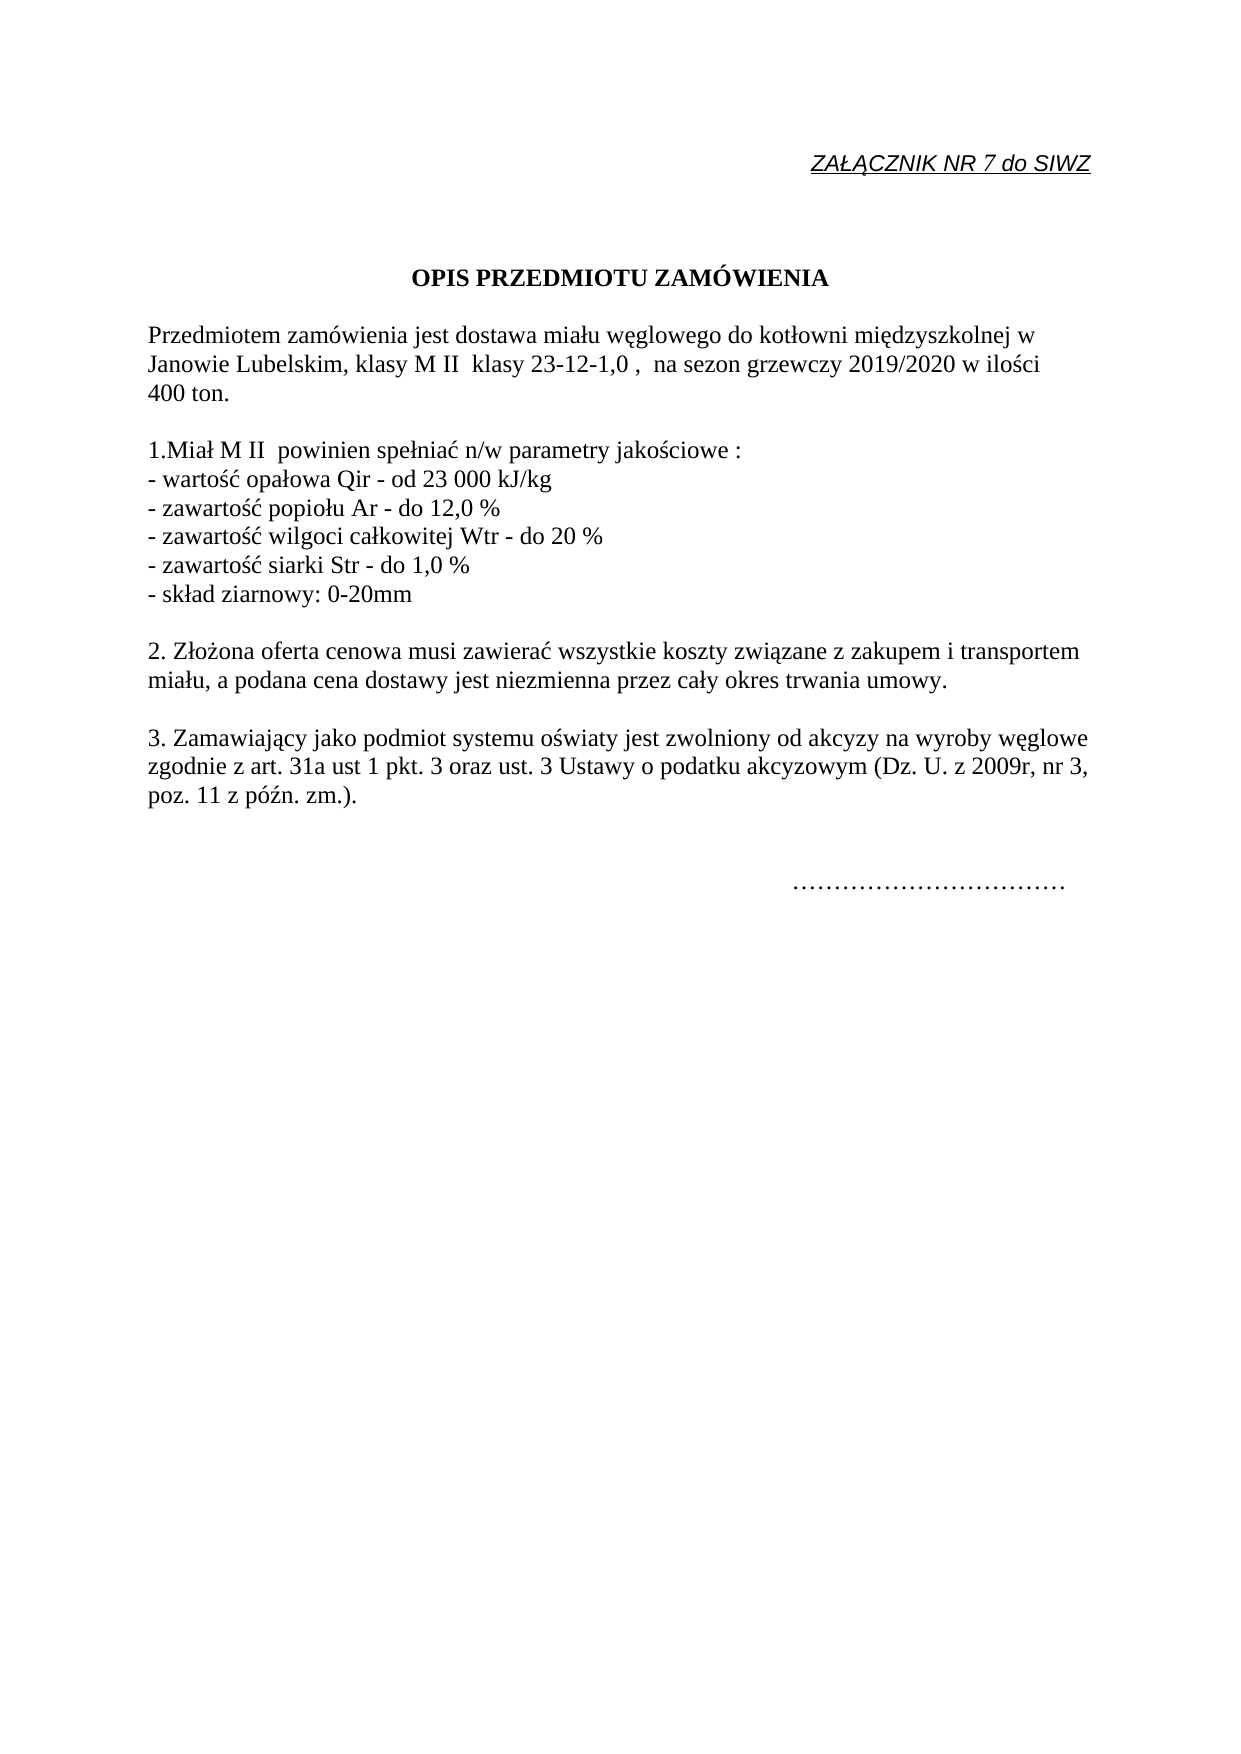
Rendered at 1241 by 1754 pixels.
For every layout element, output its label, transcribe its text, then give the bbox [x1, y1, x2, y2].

text - zawartość wilgoci całkowitej Wtr - do 20 % [148, 521, 1093, 550]
text OPIS PRZEDMIOTU ZAMÓWIENIA [148, 263, 1093, 291]
text 2. Złożona oferta cenowa musi zawierać wszystkie koszty związane z zakupem i transportem miału, a podana cena dostawy jest niezmienna przez cały okres trwania umowy. [148, 636, 1093, 694]
text Przedmiotem zamówienia jest dostawa miału węglowego do kotłowni międzyszkolnej w Janowie Lubelskim, klasy M II klasy 23-12-1,0 , na sezon grzewczy 2019/2020 w ilości [148, 320, 1093, 378]
text 400 ton. [148, 378, 1093, 406]
text 1.Miał M II powinien spełniać n/w parametry jakościowe : [148, 435, 1093, 464]
text - wartość opałowa Qir - od 23 000 kJ/kg [148, 464, 1093, 493]
text - zawartość siarki Str - do 1,0 % [148, 550, 1093, 579]
text ZAŁĄCZNIK NR 7 do SIWZ [148, 148, 1093, 176]
text - zawartość popiołu Ar - do 12,0 % [148, 493, 1093, 521]
text - skład ziarnowy: 0-20mm [148, 579, 1093, 608]
text 3. Zamawiający jako podmiot systemu oświaty jest zwolniony od akcyzy na wyroby węglowe zgodnie z art. 31a ust 1 pkt. 3 oraz ust. 3 Ustawy o podatku akcyzowym (Dz. U. z 2009r, nr 3, poz. 11 z późn. zm.). [148, 723, 1093, 809]
text …………………………… [148, 866, 1093, 895]
